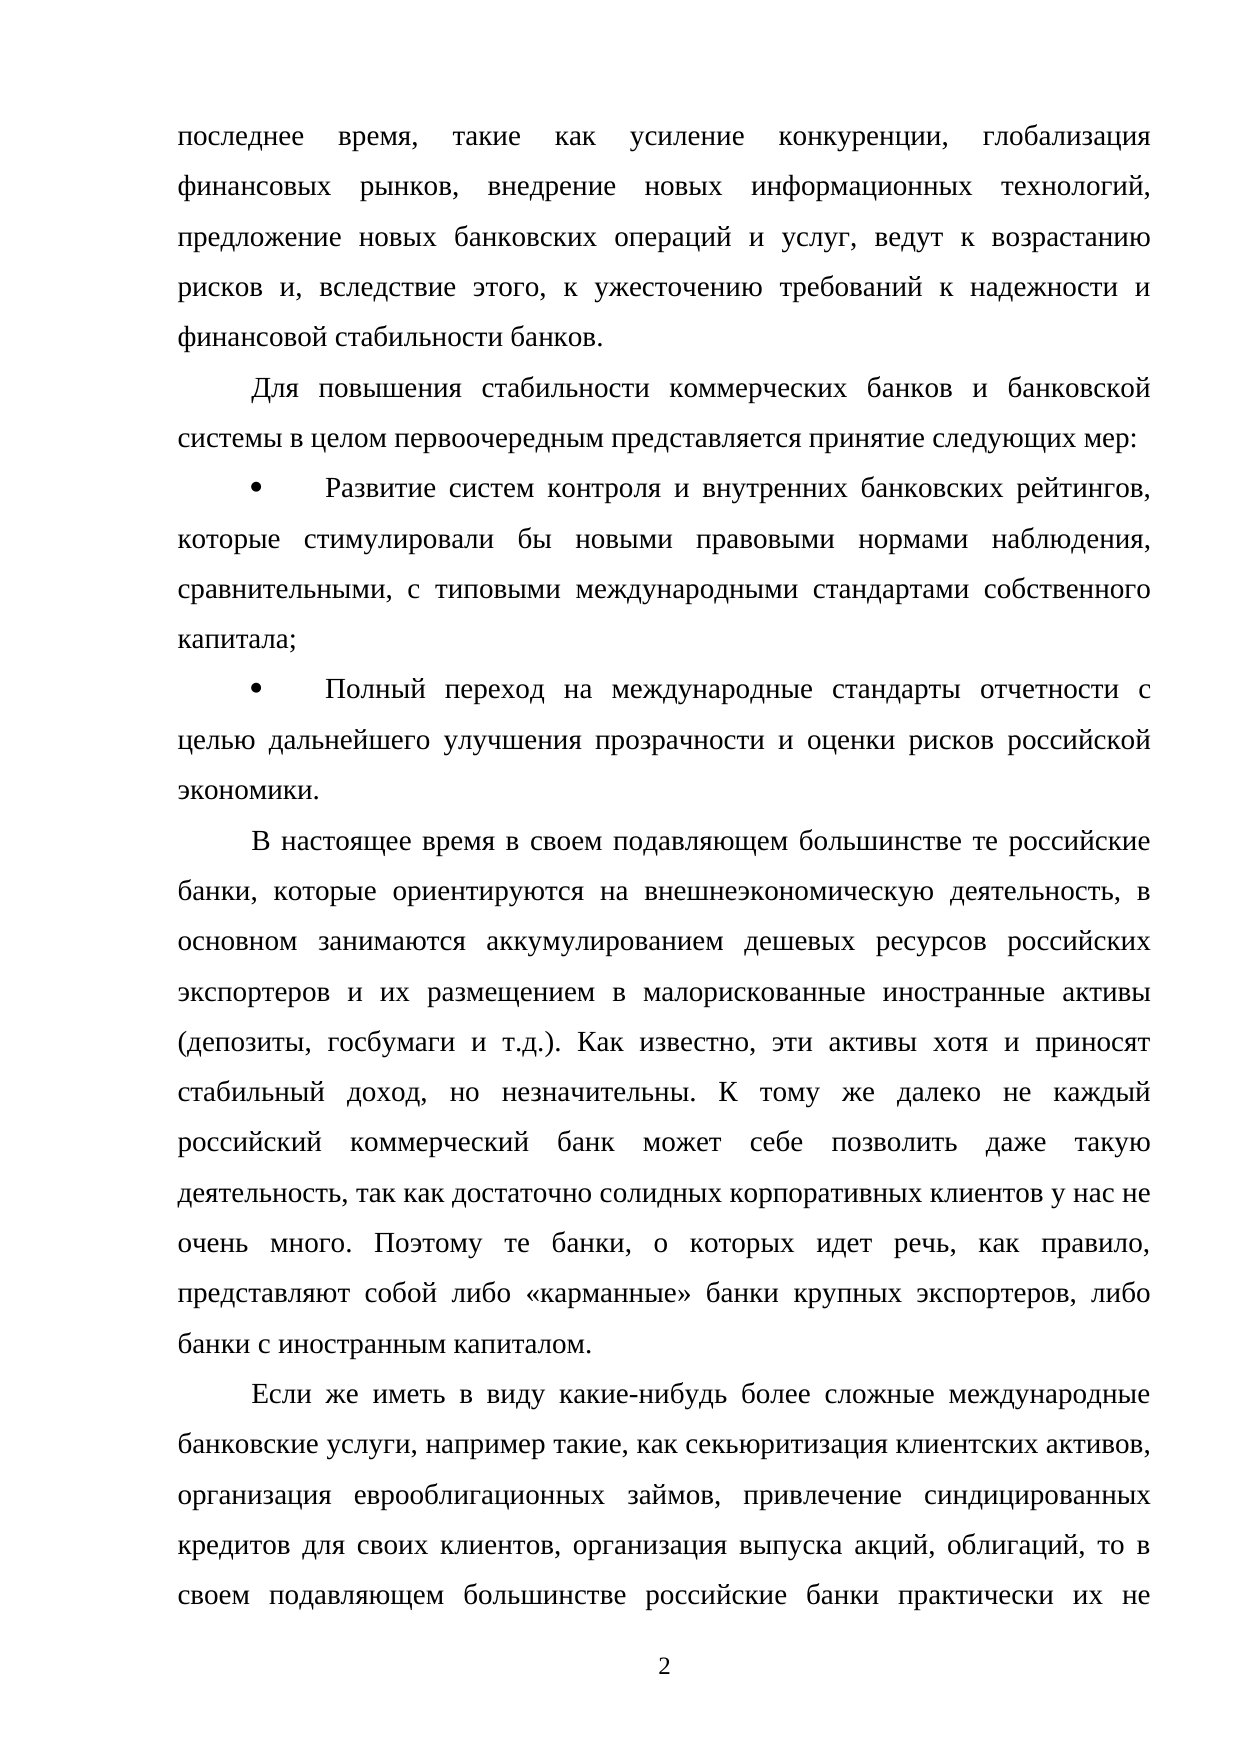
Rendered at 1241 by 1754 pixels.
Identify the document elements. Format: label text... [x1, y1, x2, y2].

list Развитие систем контроля и внутренних банковских рейтингов, которые стимулировали бы новыми правовыми нормами наблюдения, сравнительными, с типовыми международными стандартами собственного капитала; [177, 470, 1152, 655]
text Для повышения стабильности коммерческих банков и банковской системы в целом первоочередным представляется принятие следующих мер: [177, 370, 1152, 453]
text В настоящее время в своем подавляющем большинстве те российские банки, которые ориентируются на внешнеэкономическую деятельность, в основном занимаются аккумулированием дешевых ресурсов российских экспортеров и их размещением в малорискованные иностранные активы (депозиты, госбумаги и т.д.). Как известно, эти активы хотя и приносят стабильный доход, но незначительны. К тому же далеко не каждый российский коммерческий банк может себе позволить даже такую деятельность, так как достаточно солидных корпоративных клиентов у нас не очень много. Поэтому те банки, о которых идет речь, как правило, представляют собой либо «карманные» банки крупных экспортеров, либо банки с иностранным капиталом. [177, 823, 1152, 1359]
list Полный переход на международные стандарты отчетности с целью дальнейшего улучшения прозрачности и оценки рисков российской экономики. [177, 672, 1152, 806]
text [177, 1376, 1152, 1611]
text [177, 118, 1152, 353]
